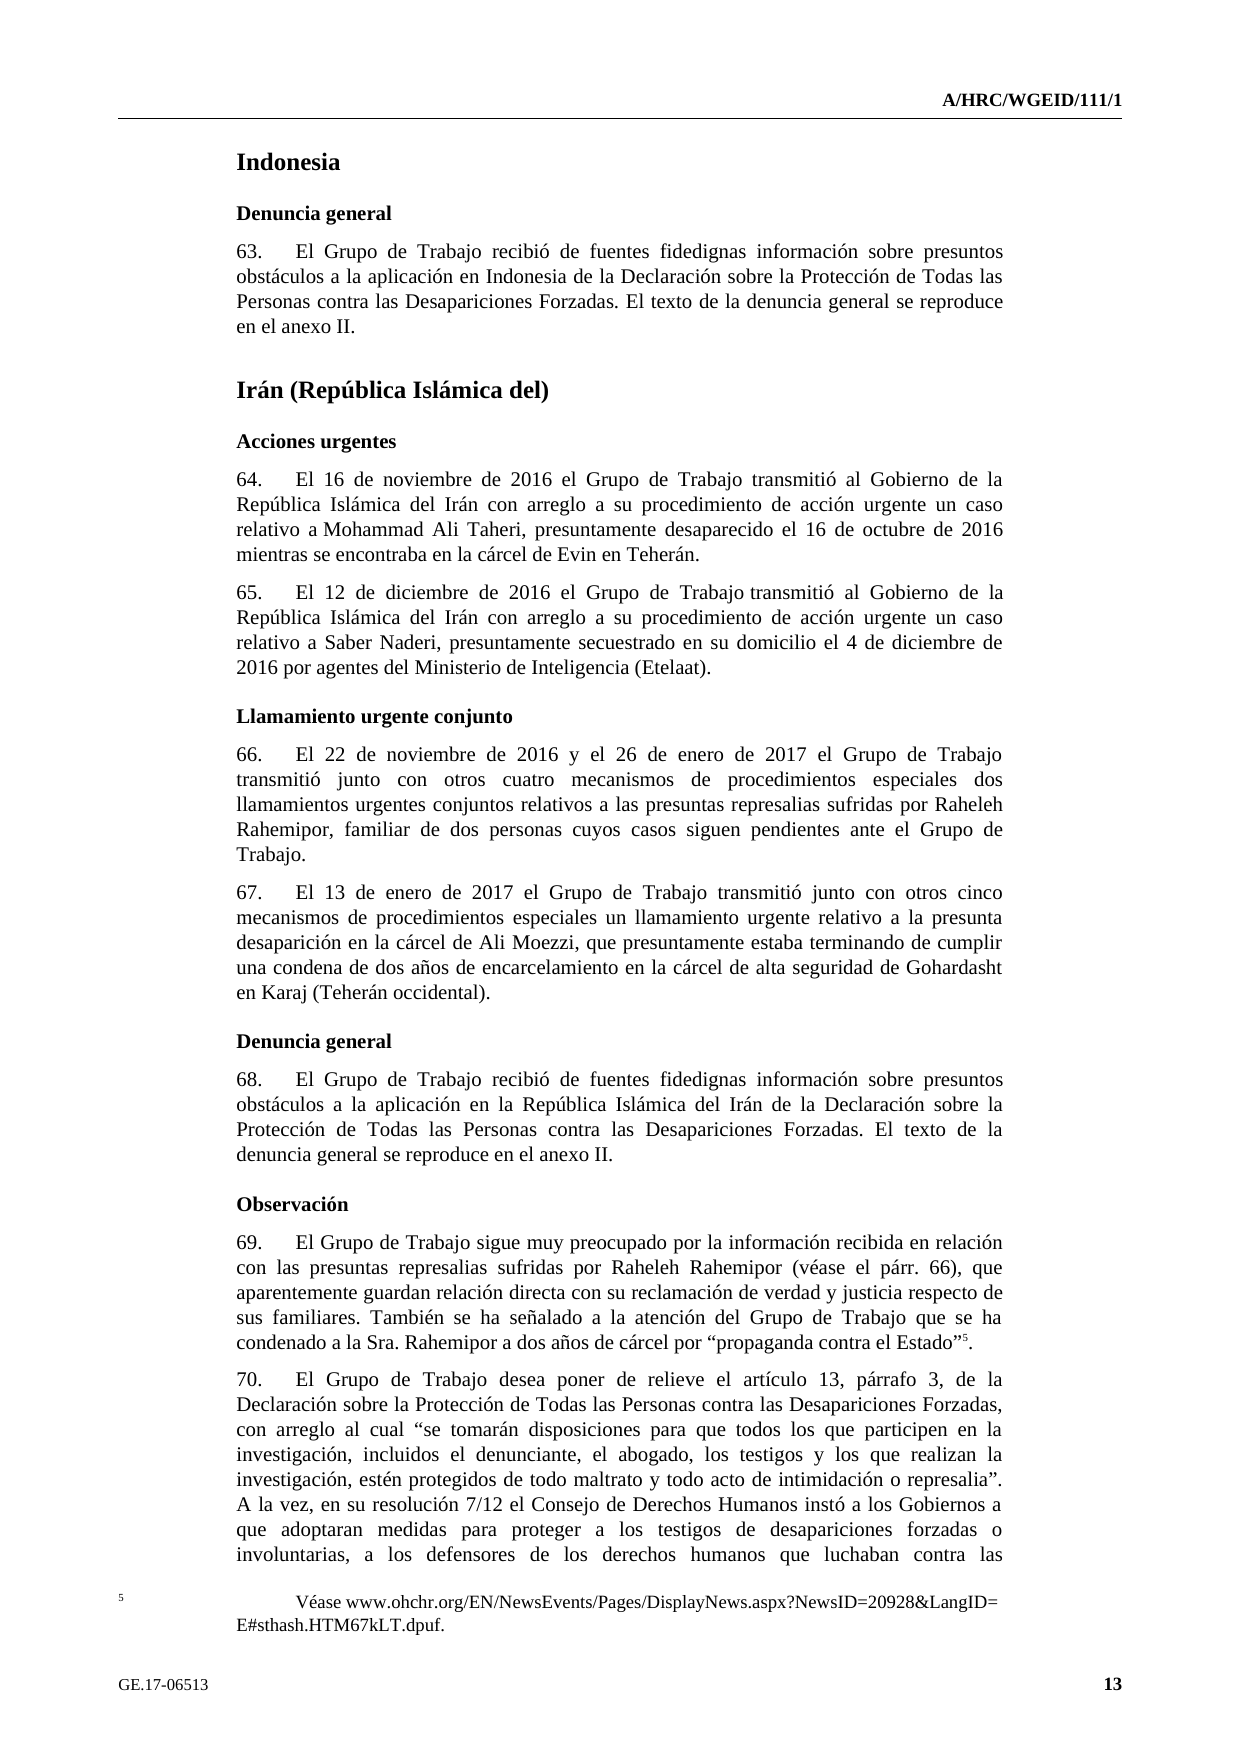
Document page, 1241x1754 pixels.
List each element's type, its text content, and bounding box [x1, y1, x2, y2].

text 64. El 16 de noviembre de 2016 el Grupo de Trabajo transmitió al Gobierno de la República Islámica del Irán con arreglo a su procedimiento de acción urgente un caso relativo a Mohammad Ali Taheri, presuntamente desaparecido el 16 de octubre de 2016 mientras se encontraba en la cárcel de Evin en Teherán. [236, 466, 1004, 566]
text Denuncia general [118, 201, 1004, 226]
text Indonesia [118, 148, 1004, 176]
text Observación [118, 1191, 1004, 1216]
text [236, 1366, 1004, 1566]
text 65. El 12 de diciembre de 2016 el Grupo de Trabajo transmitió al Gobierno de la República Islámica del Irán con arreglo a su procedimiento de acción urgente un caso relativo a Saber Naderi, presuntamente secuestrado en su domicilio el 4 de diciembre de 2016 por agentes del Ministerio de Inteligencia (Etelaat). [236, 579, 1004, 679]
text 68. El Grupo de Trabajo recibió de fuentes fidedignas información sobre presuntos obstáculos a la aplicación en la República Islámica del Irán de la Declaración sobre la Protección de Todas las Personas contra las Desapariciones Forzadas. El texto de la denuncia general se reproduce en el anexo II. [236, 1066, 1004, 1166]
text Irán (República Islámica del) [118, 376, 1004, 404]
text 67. El 13 de enero de 2017 el Grupo de Trabajo transmitió junto con otros cinco mecanismos de procedimientos especiales un llamamiento urgente relativo a la presunta desaparición en la cárcel de Ali Moezzi, que presuntamente estaba terminando de cumplir una condena de dos años de encarcelamiento en la cárcel de alta seguridad de Gohardasht en Karaj (Teherán occidental). [236, 879, 1004, 1004]
text 69. El Grupo de Trabajo sigue muy preocupado por la información recibida en relación con las presuntas represalias sufridas por Raheleh Rahemipor (véase el párr. 66), que aparentemente guardan relación directa con su reclamación de verdad y justicia respecto de sus familiares. También se ha señalado a la atención del Grupo de Trabajo que se ha condenado a la Sra. Rahemipor a dos años de cárcel por “propaganda contra el Estado”. [236, 1229, 1004, 1354]
text Acciones urgentes [118, 429, 1004, 454]
text 63. El Grupo de Trabajo recibió de fuentes fidedignas información sobre presuntos obstáculos a la aplicación en Indonesia de la Declaración sobre la Protección de Todas las Personas contra las Desapariciones Forzadas. El texto de la denuncia general se reproduce en el anexo II. [236, 238, 1004, 338]
text Llamamiento urgente conjunto [118, 704, 1004, 729]
text 66. El 22 de noviembre de 2016 y el 26 de enero de 2017 el Grupo de Trabajo transmitió junto con otros cuatro mecanismos de procedimientos especiales dos llamamientos urgentes conjuntos relativos a las presuntas represalias sufridas por Raheleh Rahemipor, familiar de dos personas cuyos casos siguen pendientes ante el Grupo de Trabajo. [236, 741, 1004, 866]
text Denuncia general [118, 1029, 1004, 1054]
